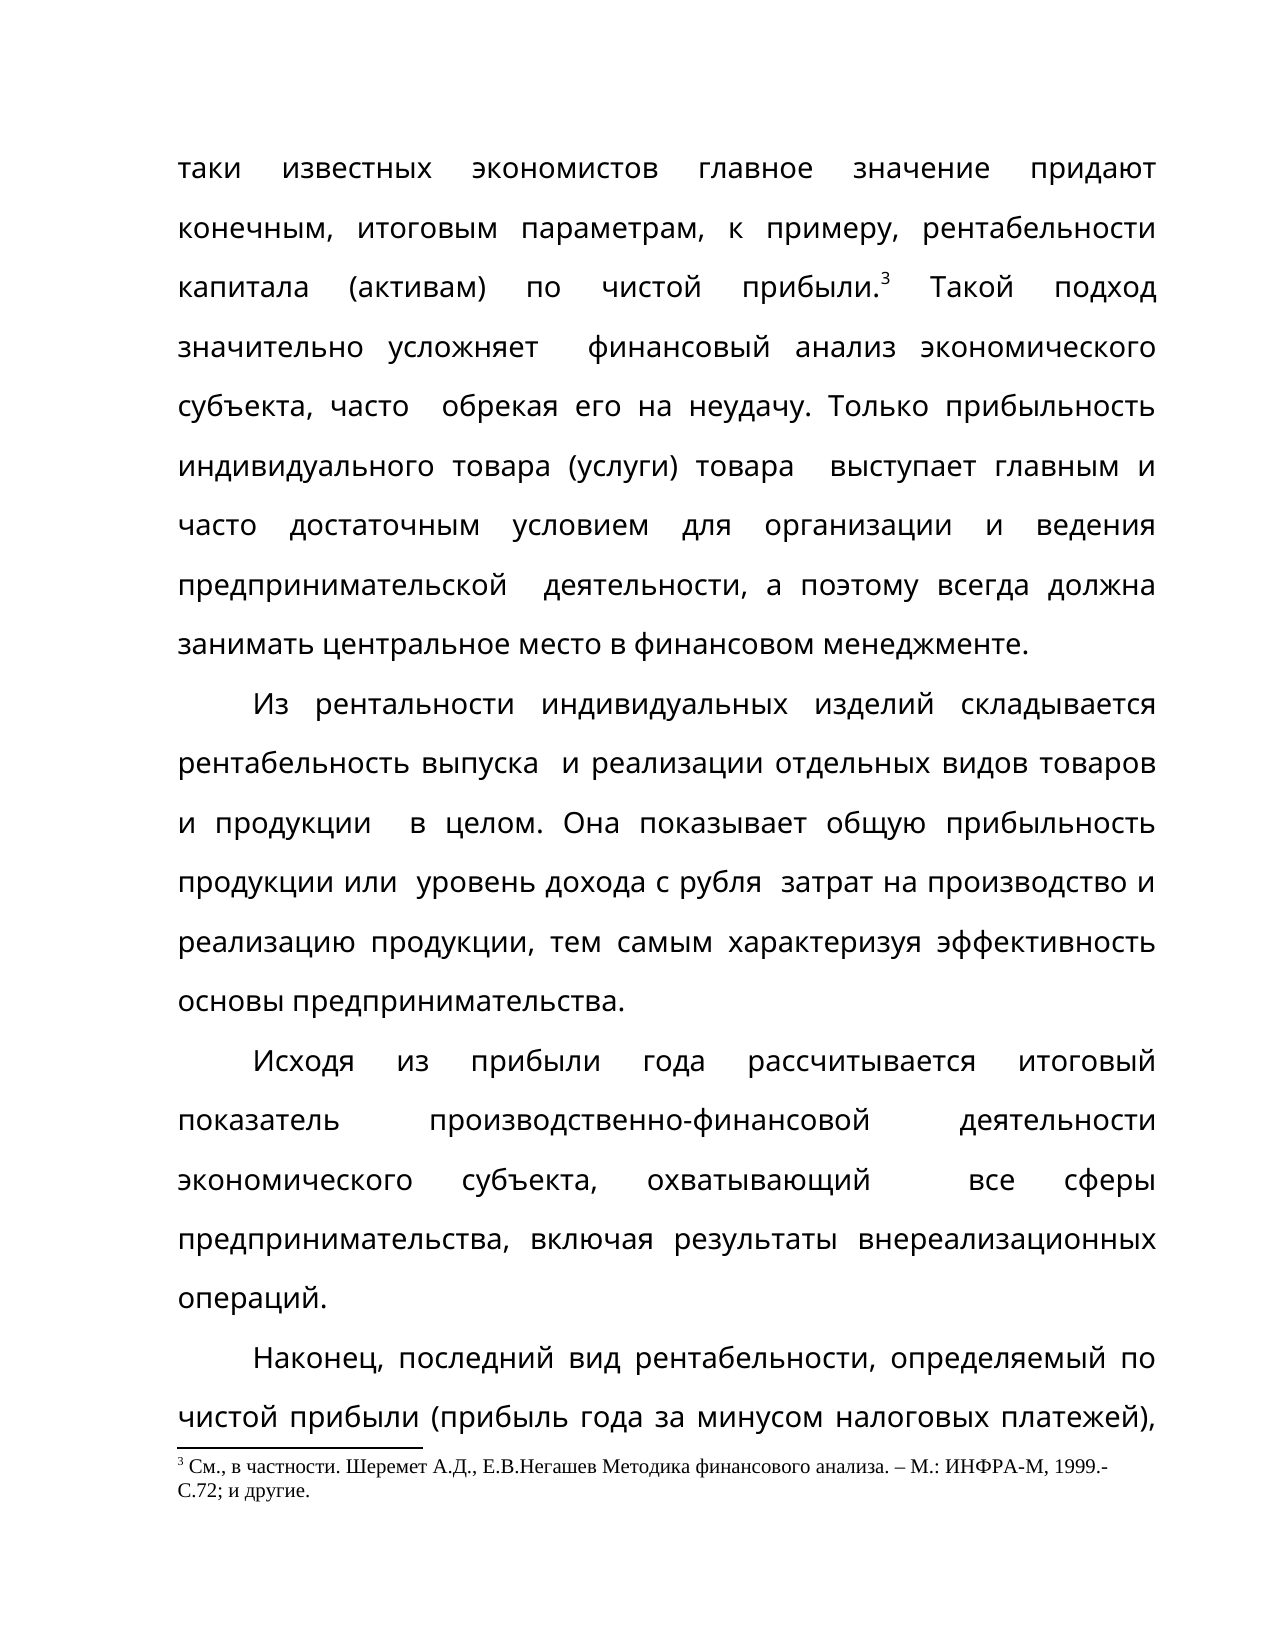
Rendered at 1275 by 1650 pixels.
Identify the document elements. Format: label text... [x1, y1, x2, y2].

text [177, 148, 1157, 663]
text Исходя из прибыли года рассчитывается итоговый показатель производственно-финансовой деятельности экономического субъекта, охватывающий все сферы предпринимательства, включая результаты внереализационных операций. [177, 1040, 1157, 1317]
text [177, 1337, 1157, 1436]
text Из рентальности индивидуальных изделий складывается рентабельность выпуска и реализации отдельных видов товаров и продукции в целом. Она показывает общую прибыльность продукции или уровень дохода с рубля затрат на производство и реализацию продукции, тем самым характеризуя эффективность основы предпринимательства. [177, 683, 1157, 1020]
